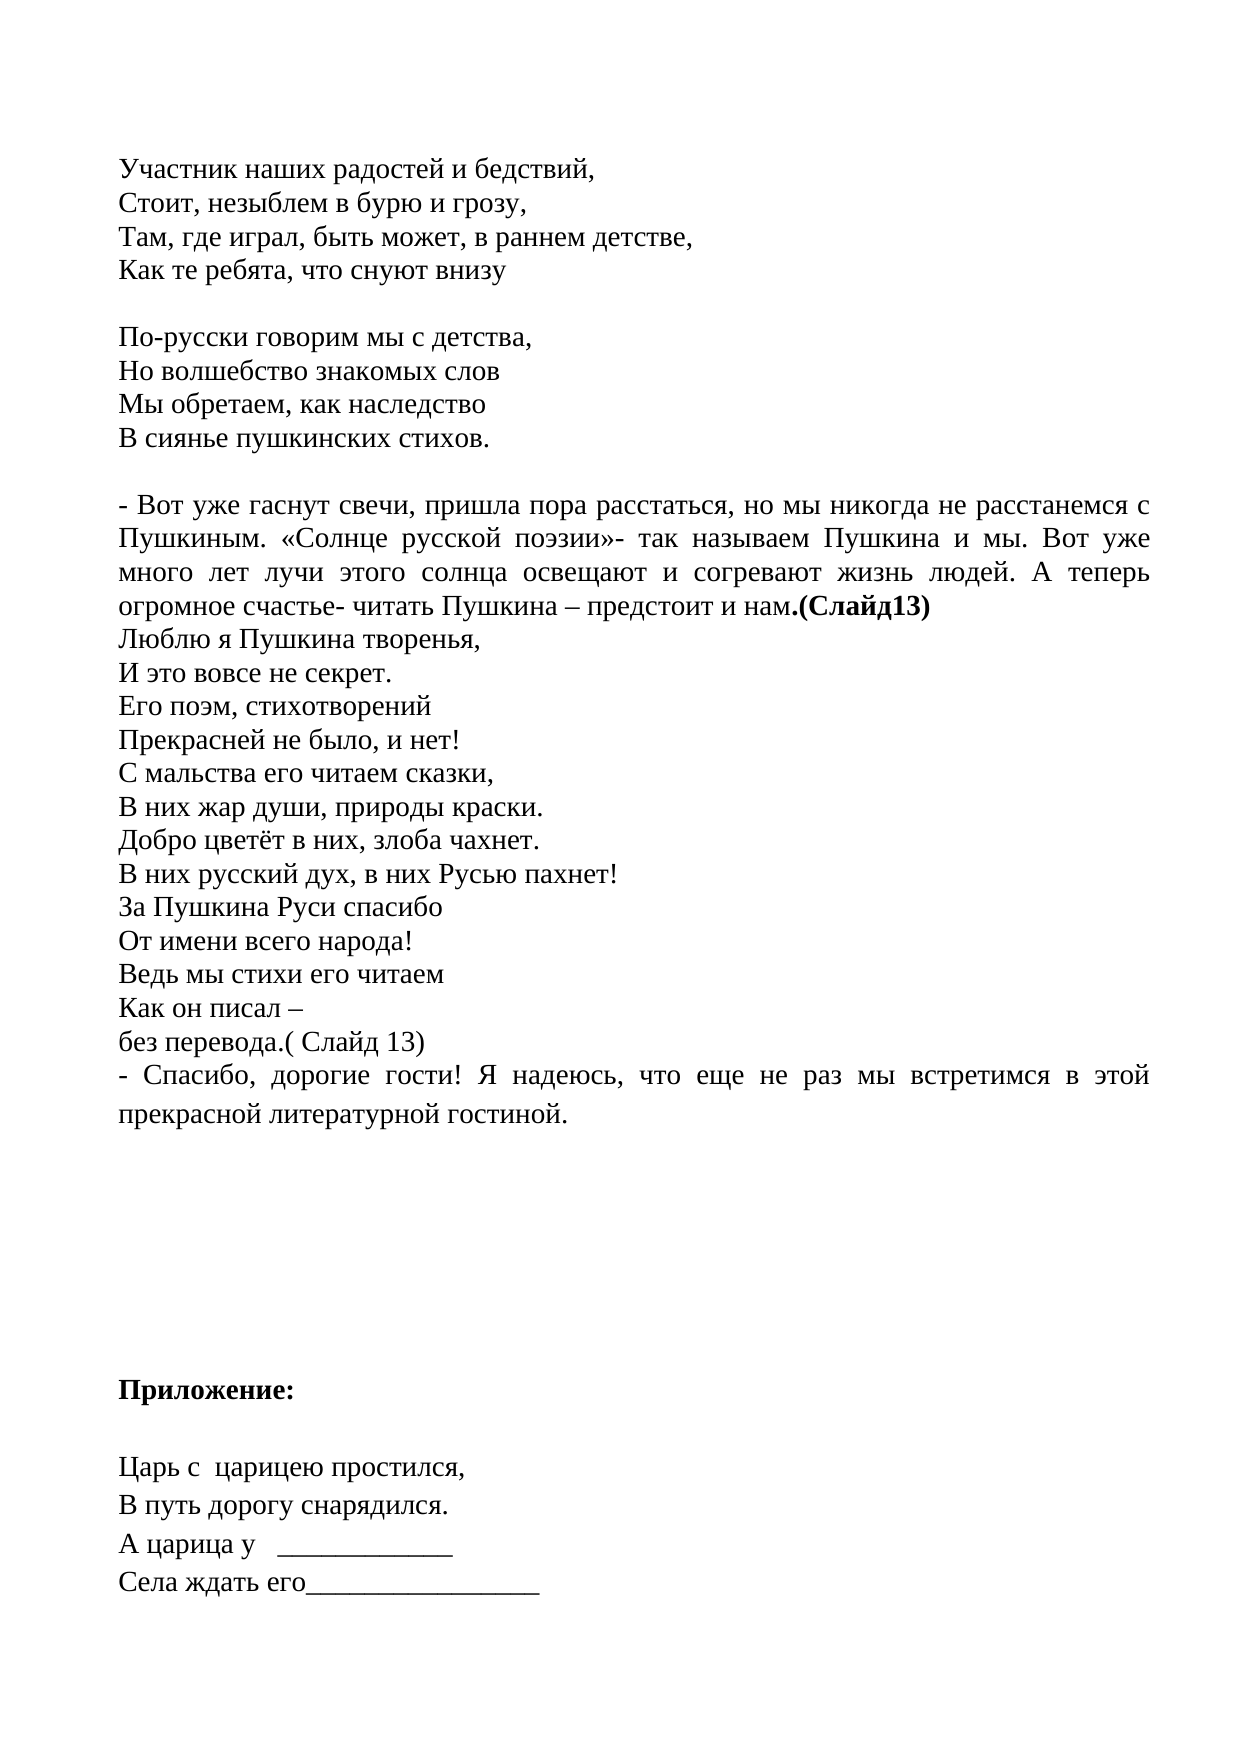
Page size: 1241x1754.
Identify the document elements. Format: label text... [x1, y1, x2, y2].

text Ведь мы стихи его читаем [118, 957, 1152, 990]
text За Пушкина Руси спасибо [118, 889, 1152, 923]
text Как он писал – [118, 990, 1152, 1024]
text Мы обретаем, как наследство [118, 386, 1152, 420]
text Там, где играл, быть может, в раннем детстве, [118, 219, 1152, 252]
text Прекрасней не было, и нет! [118, 722, 1152, 755]
text Его поэм, стихотворений [118, 688, 1152, 722]
text Люблю я Пушкина творенья, [118, 621, 1152, 655]
text Добро цветёт в них, злоба чахнет. [118, 822, 1152, 856]
text Участник наших радостей и бедствий, [118, 152, 1152, 185]
text Царь с царицею простился, [118, 1449, 1152, 1482]
text Приложение: [118, 1372, 1152, 1405]
text В них русский дух, в них Русью пахнет! [118, 856, 1152, 889]
text От имени всего народа! [118, 923, 1152, 957]
text - Вот уже гаснут свечи, пришла пора расстаться, но мы никогда не расстанемся с Пушкиным. «Солнце русской поэзии»- так называем Пушкина и мы. Вот уже много лет лучи этого солнца освещают и согревают жизнь людей. А теперь огромное счастье- читать Пушкина – предстоит и нам.(Слайд13) [118, 487, 1152, 621]
text Села ждать его________________ [118, 1564, 1152, 1598]
text - Спасибо, дорогие гости! Я надеюсь, что еще не раз мы встретимся в этой прекрасной литературной гостиной. [118, 1057, 1152, 1129]
text Но волшебство знакомых слов [118, 353, 1152, 386]
text В сиянье пушкинских стихов. [118, 420, 1152, 453]
text Как те ребята, что снуют внизу [118, 252, 1152, 286]
text В них жар души, природы краски. [118, 789, 1152, 822]
text И это вовсе не секрет. [118, 655, 1152, 688]
text С мальства его читаем сказки, [118, 755, 1152, 789]
text без перевода.( Слайд 13) [118, 1024, 1152, 1057]
text А царица у ____________ [118, 1526, 1152, 1559]
text В путь дорогу снарядился. [118, 1487, 1152, 1521]
text Стоит, незыблем в бурю и грозу, [118, 185, 1152, 219]
text По-русски говорим мы с детства, [118, 319, 1152, 353]
